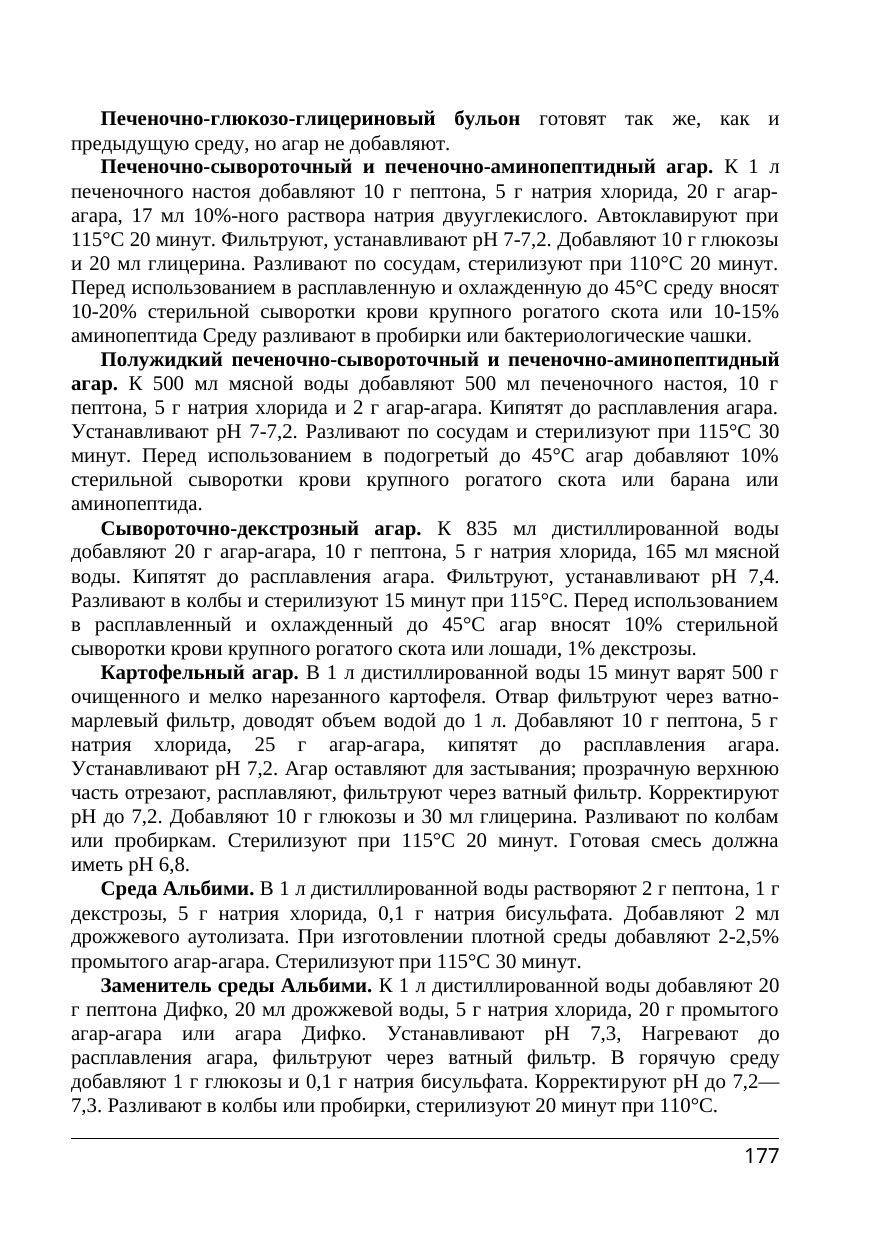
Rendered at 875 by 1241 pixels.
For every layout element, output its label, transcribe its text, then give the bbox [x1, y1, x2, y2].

text Печеночно-глюкозо-глицериновый бульон готовят так же, как и предыдущую среду, но агар не добавляют. [71, 106, 779, 154]
text Заменитель среды Альбими. К дистиллированной воды добавляют пептона Дифко, 20 мл дрожжевой воды, натрия хлорида, промытого агар-агара или агара Дифко. Устанавливают рН 7,3, Нагревают до расплавления агара, фильтруют через ватный фильтр. В горячую среду добавляют глюкозы и натрия бисульфата. Корректируют рН до 7,2—7,3. Разливают в колбы или пробирки, стерилизуют 20 минут при 110°С. [71, 973, 779, 1117]
text Сывороточно-декстрозный агар. К 835 мл дистиллированной воды добавляют агар-агара, пептона, натрия хлорида, 165 мл мясной воды. Кипятят до расплавления агара. Фильтруют, устанавливают рН 7,4. Разливают в колбы и стерилизуют 15 минут при 115°С. Перед использованием в расплавленный и охлажденный до 45°С агар вносят 10% стерильной сыворотки крови крупного рогатого скота или лошади, 1% декстрозы. [71, 515, 779, 660]
text Печеночно-сывороточный и печеночно-аминопептидный агар. К печеночного настоя добавляют пептона, натрия хлорида, агар-агара, 17 мл 10%-ного раствора натрия двууглекислого. Автоклавируют при 115°С 20 минут. Фильтруют, устанавливают рН 7-7,2. Добавляют глюкозы и 20 мл глицерина. Разливают по сосудам, стерилизуют при 110°С 20 минут. Перед использованием в расплавленную и охлажденную до 45°С среду вносят 10-20% стерильной сыворотки крови крупного рогатого скота или 10-15% аминопептида Среду разливают в пробирки или бактериологические чашки. [71, 154, 779, 347]
text Полужидкий печеночно-сывороточный и печеночно-аминопептидный агар. К 500 мл мясной воды добавляют 500 мл печеночного настоя, пептона, натрия хлорида и агар-агара. Кипятят до расплавления агара. Устанавливают рН 7-7,2. Разливают по сосудам и стерилизуют при 115°С 30 минут. Перед использованием в подогретый до 45°С агар добавляют 10% стерильной сыворотки крови крупного рогатого скота или барана или аминопептида. [71, 347, 779, 515]
text Среда Альбими. В дистиллированной воды растворяют пептона, декстрозы, натрия хлорида, натрия бисульфата. Добавляют 2 мл дрожжевого аутолизата. При изготовлении плотной среды добавляют 2-2,5% промытого агар-агара. Стерилизуют при 115°С 30 минут. [71, 876, 779, 973]
text Картофельный агар. В дистиллированной воды 15 минут варят очищенного и мелко нарезанного картофеля. Отвар фильтруют через ватно-марлевый фильтр, доводят объем водой до . Добавляют пептона, натрия хлорида, агар-агара, кипятят до расплавления агара. Устанавливают рН 7,2. Агар оставляют для застывания; прозрачную верхнюю часть отрезают, расплавляют, фильтруют через ватный фильтр. Корректируют рН до 7,2. Добавляют глюкозы и 30 мл глицерина. Разливают по колбам или пробиркам. Стерилизуют при 115°С 20 минут. Готовая смесь должна иметь рН 6,8. [71, 660, 779, 876]
